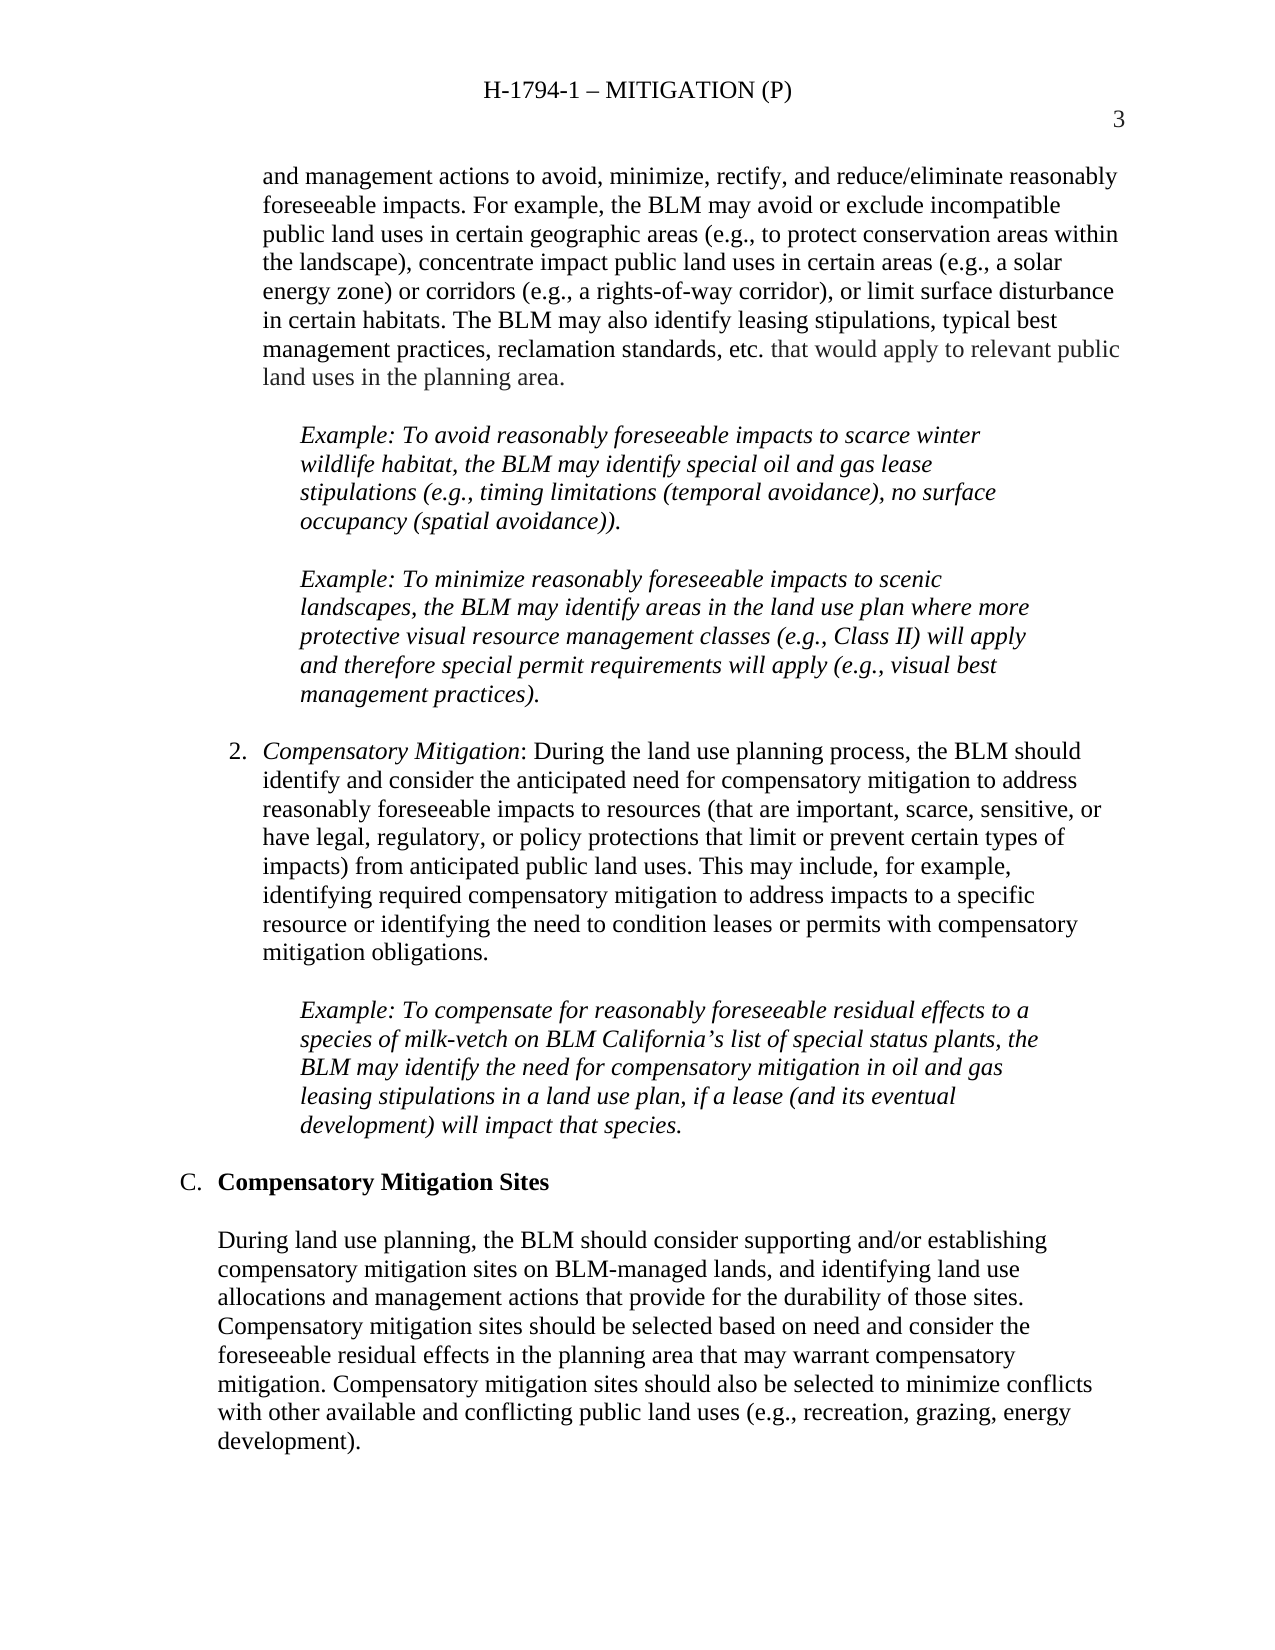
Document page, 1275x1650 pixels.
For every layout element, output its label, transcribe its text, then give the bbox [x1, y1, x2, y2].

list Compensatory Mitigation Sites [202, 1167, 1125, 1196]
list Example: To avoid reasonably foreseeable impacts to scarce winter wildlife habitat, the BLM may identify special oil and gas lease stipulations (e.g., timing limitations (temporal avoidance), no surface occupancy (spatial avoidance)). [300, 420, 1050, 535]
list Example: To minimize reasonably foreseeable impacts to scenic landscapes, the BLM may identify areas in the land use plan where more protective visual resource management classes (e.g., Class II) will apply and therefore special permit requirements will apply (e.g., visual best management practices). [300, 564, 1050, 707]
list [247, 161, 1125, 391]
list During land use planning, the BLM should consider supporting and/or establishing compensatory mitigation sites on BLM-managed lands, and identifying land use allocations and management actions that provide for the durability of those sites. Compensatory mitigation sites should be selected based on need and consider the foreseeable residual effects in the planning area that may warrant compensatory mitigation. Compensatory mitigation sites should also be selected to minimize conflicts with other available and conflicting public land uses (e.g., recreation, grazing, energy development). [217, 1225, 1125, 1455]
list Compensatory Mitigation: During the land use planning process, the BLM should identify and consider the anticipated need for compensatory mitigation to address reasonably foreseeable impacts to resources (that are important, scarce, sensitive, or have legal, regulatory, or policy protections that limit or prevent certain types of impacts) from anticipated public land uses. This may include, for example, identifying required compensatory mitigation to address impacts to a specific resource or identifying the need to condition leases or permits with compensatory mitigation obligations. [247, 736, 1125, 966]
list Example: To compensate for reasonably foreseeable residual effects to a species of milk-vetch on BLM California’s list of special status plants, the BLM may identify the need for compensatory mitigation in oil and gas leasing stipulations in a land use plan, if a lease (and its eventual development) will impact that species. [300, 995, 1050, 1139]
